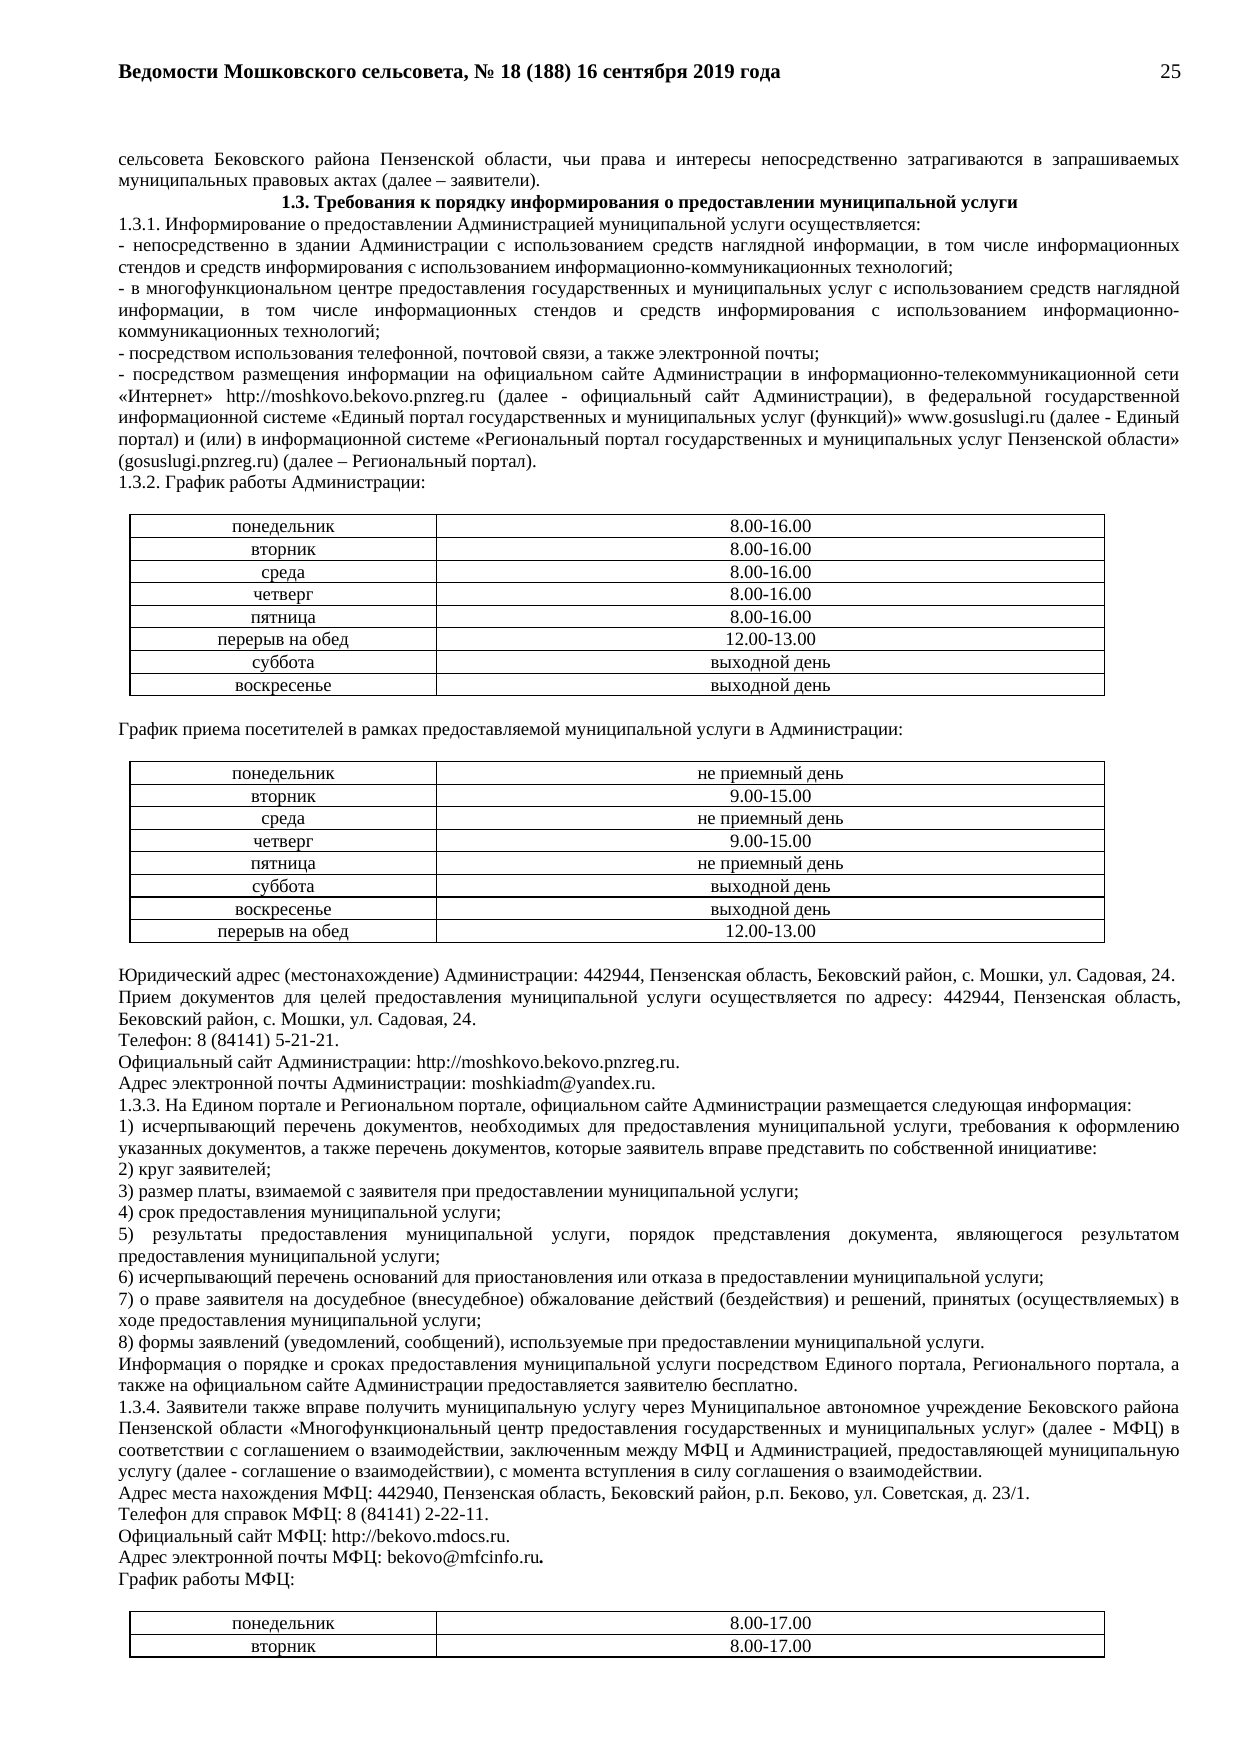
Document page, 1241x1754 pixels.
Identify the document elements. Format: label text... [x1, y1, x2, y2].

text Телефон: 8 (84141) 5-21-21. [118, 1029, 1181, 1051]
table_cell 8.00-16.00 [437, 538, 1104, 559]
table_header 8.00-17.00 [437, 1612, 1104, 1634]
table_cell четверг [131, 830, 436, 851]
text 1.3.3. На Едином портале и Региональном портале, официальном сайте Администрации размещается следующая информация: [118, 1094, 1181, 1115]
text Официальный сайт МФЦ: http://bekovo.mdocs.ru. [118, 1525, 1181, 1546]
text 8) формы заявлений (уведомлений, сообщений), используемые при предоставлении муниципальной услуги. [118, 1331, 1181, 1352]
text Прием документов для целей предоставления муниципальной услуги осуществляется по адресу: 442944, Пензенская область, Бековский район, с. Мошки, ул. Садовая, 24. [118, 986, 1181, 1029]
text - посредством размещения информации на официальном сайте Администрации в информационно-телекоммуникационной сети «Интернет» http://moshkovo.bekovo.pnzreg.ru (далее - официальный сайт Администрации), в федеральной государственной информационной системе «Единый портал государственных и муниципальных услуг (функций)» www.gosuslugi.ru (далее - Единый портал) и (или) в информационной системе «Региональный портал государственных и муниципальных услуг Пензенской области» (gosuslugi.pnzreg.ru) (далее – Региональный портал). [118, 363, 1181, 471]
table_cell 8.00-16.00 [437, 606, 1104, 627]
table_header 8.00-16.00 [437, 515, 1104, 537]
table_cell суббота [131, 651, 436, 672]
table_cell 8.00-16.00 [437, 561, 1104, 582]
table_cell среда [131, 807, 436, 829]
table_cell суббота [131, 875, 436, 896]
text Адрес электронной почты Администрации: moshkiadm@yandex.ru. [118, 1072, 1181, 1094]
table_header понедельник [131, 762, 436, 783]
text Информация о порядке и сроках предоставления муниципальной услуги посредством Единого портала, Регионального портала, а также на официальном сайте Администрации предоставляется заявителю бесплатно. [118, 1352, 1181, 1396]
text 5) результаты предоставления муниципальной услуги, порядок представления документа, являющегося результатом предоставления муниципальной услуги; [118, 1223, 1181, 1266]
table_header понедельник [131, 515, 436, 537]
table_cell не приемный день [437, 807, 1104, 829]
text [118, 148, 1181, 191]
table_cell не приемный день [437, 852, 1104, 874]
text График приема посетителей в рамках предоставляемой муниципальной услуги в Администрации: [118, 718, 1181, 739]
table_cell воскресенье [131, 898, 436, 919]
table_cell выходной день [437, 875, 1104, 896]
text 1.3.4. Заявители также вправе получить муниципальную услугу через Муниципальное автономное учреждение Бековского района Пензенской области «Многофункциональный центр предоставления государственных и муниципальных услуг» (далее - МФЦ) в соответствии с соглашением о взаимодействии, заключенным между МФЦ и Администрацией, предоставляющей муниципальную услугу (далее - соглашение о взаимодействии), с момента вступления в силу соглашения о взаимодействии. [118, 1396, 1181, 1482]
text Телефон для справок МФЦ: 8 (84141) 2-22-11. [118, 1503, 1181, 1525]
table_cell 8.00-17.00 [437, 1635, 1104, 1656]
text 2) круг заявителей; [118, 1158, 1181, 1180]
table_header не приемный день [437, 762, 1104, 783]
text 1) исчерпывающий перечень документов, необходимых для предоставления муниципальной услуги, требования к оформлению указанных документов, а также перечень документов, которые заявитель вправе представить по собственной инициативе: [118, 1115, 1181, 1158]
text 4) срок предоставления муниципальной услуги; [118, 1201, 1181, 1223]
text 6) исчерпывающий перечень оснований для приостановления или отказа в предоставлении муниципальной услуги; [118, 1266, 1181, 1288]
text Адрес электронной почты МФЦ: bekovo@mfcinfo.ru. [118, 1546, 1181, 1568]
table_cell 9.00-15.00 [437, 830, 1104, 851]
text График работы МФЦ: [118, 1568, 1181, 1589]
table_cell перерыв на обед [131, 628, 436, 650]
text - посредством использования телефонной, почтовой связи, а также электронной почты; [118, 342, 1181, 363]
text Юридический адрес (местонахождение) Администрации: 442944, Пензенская область, Бековский район, с. Мошки, ул. Садовая, 24. [118, 964, 1181, 986]
table_cell пятница [131, 852, 436, 874]
table_cell среда [131, 561, 436, 582]
table_cell выходной день [437, 674, 1104, 695]
table_header понедельник [131, 1612, 436, 1634]
text Официальный сайт Администрации: http://moshkovo.bekovo.pnzreg.ru. [118, 1051, 1181, 1072]
table_cell выходной день [437, 898, 1104, 919]
table_cell вторник [131, 785, 436, 806]
text 1.3.1. Информирование о предоставлении Администрацией муниципальной услуги осуществляется: [118, 212, 1181, 234]
table_cell вторник [131, 538, 436, 559]
table_cell 8.00-16.00 [437, 583, 1104, 605]
text 7) о праве заявителя на досудебное (внесудебное) обжалование действий (бездействия) и решений, принятых (осуществляемых) в ходе предоставления муниципальной услуги; [118, 1288, 1181, 1331]
table_cell вторник [131, 1635, 436, 1656]
text 1.3. Требования к порядку информирования о предоставлении муниципальной услуги [118, 191, 1181, 212]
text - в многофункциональном центре предоставления государственных и муниципальных услуг с использованием средств наглядной информации, в том числе информационных стендов и средств информирования с использованием информационно-коммуникационных технологий; [118, 277, 1181, 342]
table_cell воскресенье [131, 674, 436, 695]
table_cell пятница [131, 606, 436, 627]
table_cell 12.00-13.00 [437, 920, 1104, 942]
text Адрес места нахождения МФЦ: 442940, Пензенская область, Бековский район, р.п. Беково, ул. Советская, д. 23/1. [118, 1482, 1181, 1503]
table_cell перерыв на обед [131, 920, 436, 942]
table_cell выходной день [437, 651, 1104, 672]
table_cell 12.00-13.00 [437, 628, 1104, 650]
text 3) размер платы, взимаемой с заявителя при предоставлении муниципальной услуги; [118, 1180, 1181, 1201]
table_cell четверг [131, 583, 436, 605]
table_cell 9.00-15.00 [437, 785, 1104, 806]
text - непосредственно в здании Администрации с использованием средств наглядной информации, в том числе информационных стендов и средств информирования с использованием информационно-коммуникационных технологий; [118, 234, 1181, 277]
text 1.3.2. График работы Администрации: [118, 471, 1181, 493]
